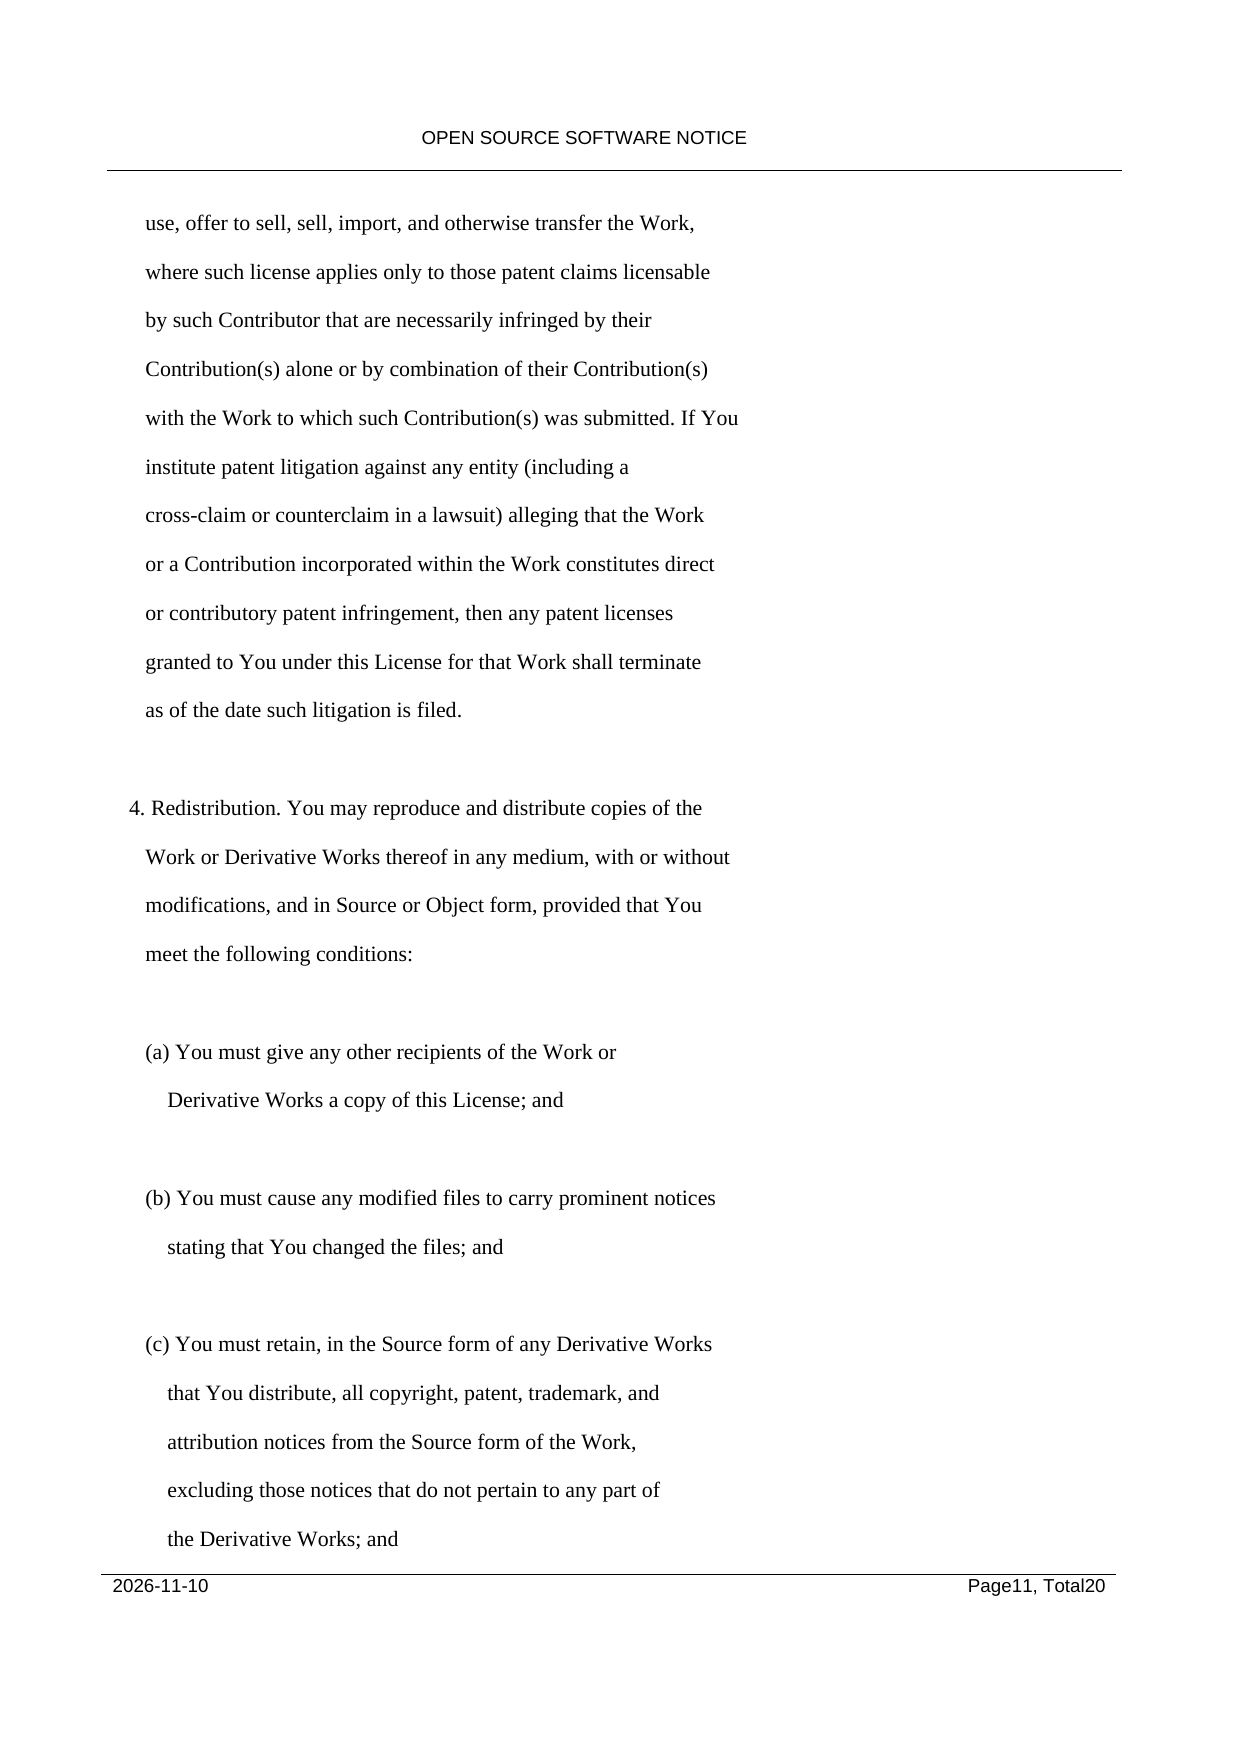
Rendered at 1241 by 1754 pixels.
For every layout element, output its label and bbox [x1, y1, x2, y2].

text [112, 206, 1128, 1555]
